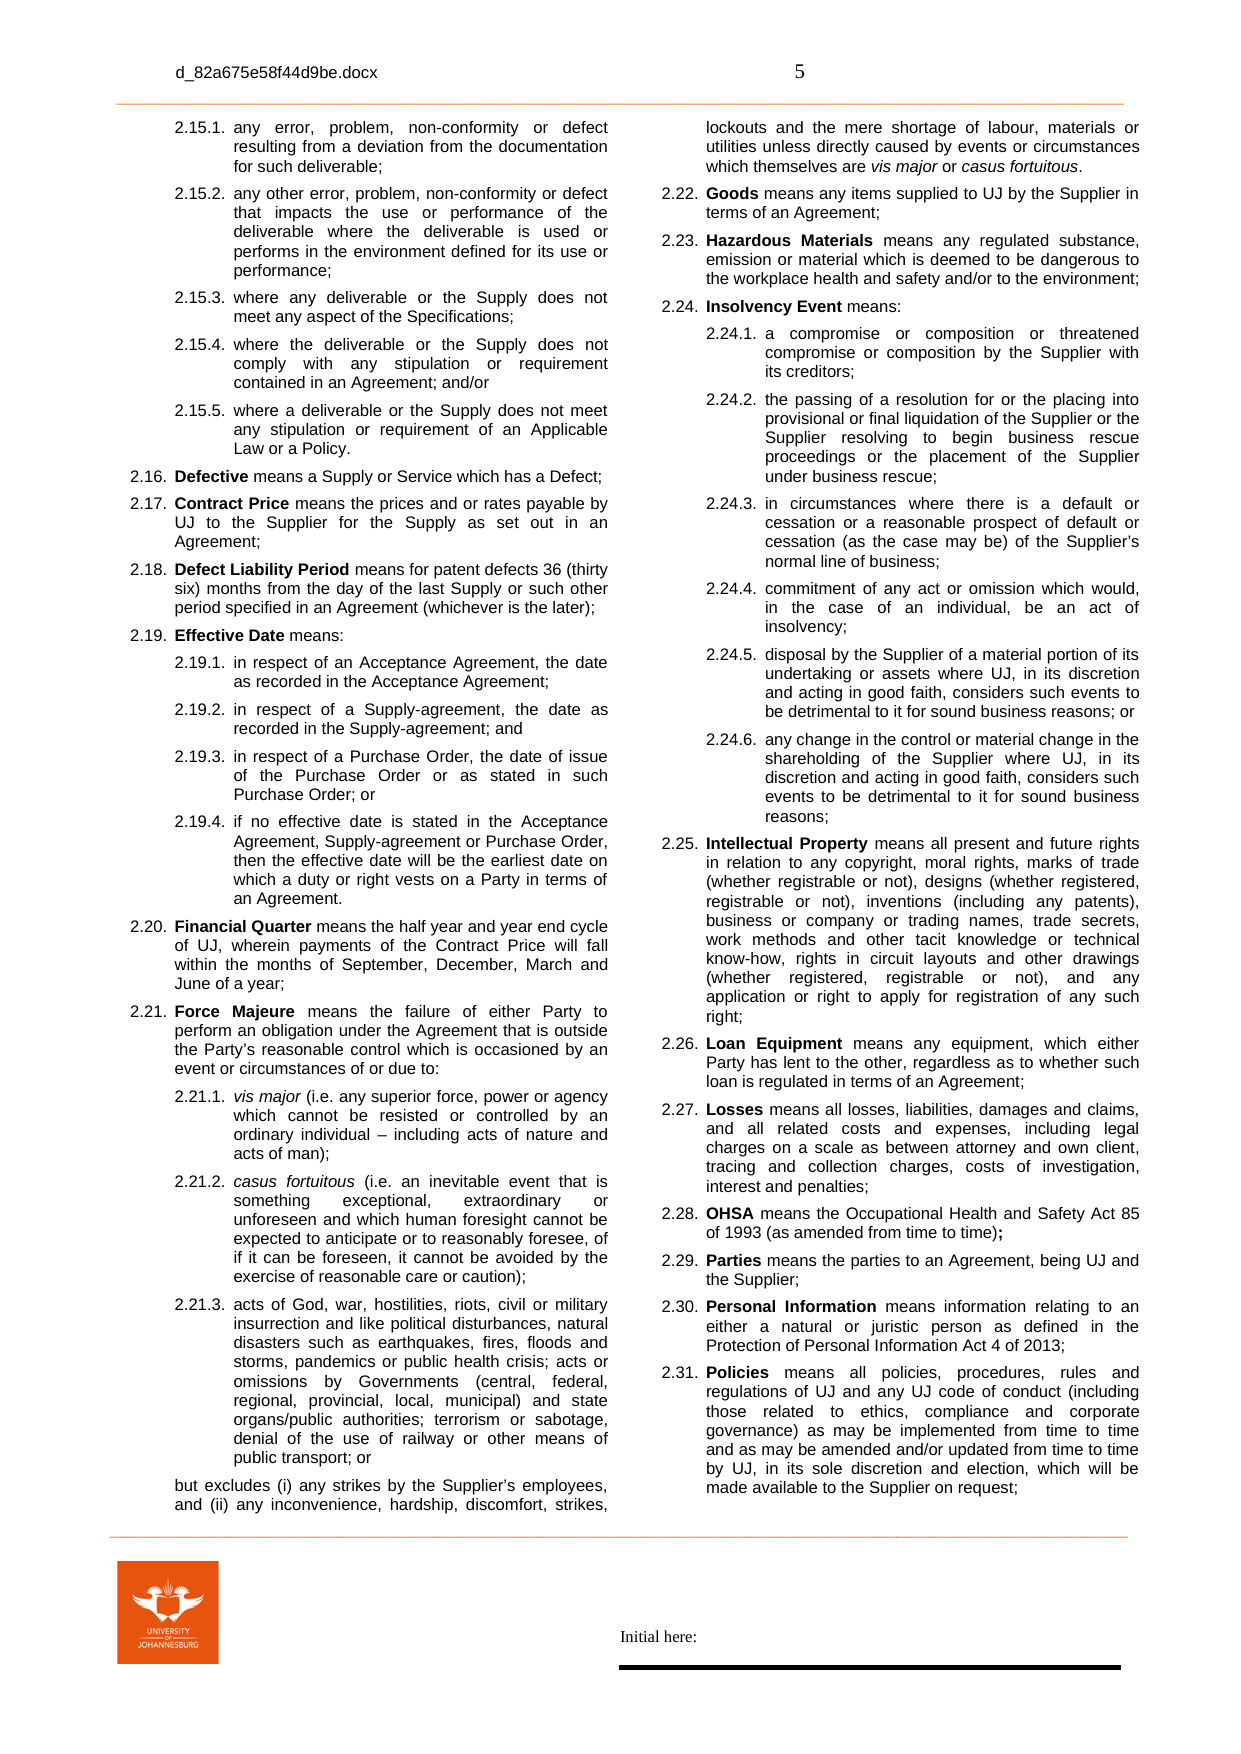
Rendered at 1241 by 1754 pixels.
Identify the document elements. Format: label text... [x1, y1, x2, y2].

list Intellectual Property means all present and future rights in relation to any copyright, moral rights, marks of trade (whether registrable or not), designs (whether registered, registrable or not), inventions (including any patents), business or company or trading names, trade secrets, work methods and other tacit knowledge or technical know-how, rights in circuit layouts and other drawings (whether registered, registrable or not), and any application or right to apply for registration of any such right; [661, 834, 1140, 1026]
list if no effective date is stated in the Acceptance Agreement, Supply-agreement or Purchase Order, then the effective date will be the earliest date on which a duty or right vests on a Party in terms of an Agreement. [174, 812, 608, 908]
list Loan Equipment means any equipment, which either Party has lent to the other, regardless as to whether such loan is regulated in terms of an Agreement; [661, 1034, 1140, 1091]
list acts of God, war, hostilities, riots, civil or military insurrection and like political disturbances, natural disasters such as earthquakes, fires, floods and storms, pandemics or public health crisis; acts or omissions by Governments (central, federal, regional, provincial, local, municipal) and state organs/public authorities; terrorism or sabotage, denial of the use of railway or other means of public transport; or [174, 1295, 608, 1467]
list where any deliverable or the Supply does not meet any aspect of the Specifications; [174, 288, 608, 326]
list Contract Price means the prices and or rates payable by UJ to the Supplier for the Supply as set out in an Agreement; [130, 494, 608, 551]
list vis major (i.e. any superior force, power or agency which cannot be resisted or controlled by an ordinary individual – including acts of nature and acts of man); [174, 1086, 608, 1163]
list Force Majeure means the failure of either Party to perform an obligation under the Agreement that is outside the Party’s reasonable control which is occasioned by an event or circumstances of or due to: [130, 1001, 608, 1078]
list Insolvency Event means: [661, 296, 1140, 316]
list in respect of a Purchase Order, the date of issue of the Purchase Order or as stated in such Purchase Order; or [174, 746, 608, 804]
list Goods means any items supplied to UJ by the Supplier in terms of an Agreement; [661, 184, 1140, 222]
picture [117, 1561, 219, 1664]
list in respect of an Acceptance Agreement, the date as recorded in the Acceptance Agreement; [174, 653, 608, 691]
list disposal by the Supplier of a material portion of its undertaking or assets where UJ, in its discretion and acting in good faith, considers such events to be detrimental to it for sound business reasons; or [706, 645, 1140, 721]
list Defective means a Supply or Service which has a Defect; [130, 466, 608, 486]
list Personal Information means information relating to an either a natural or juristic person as defined in the Protection of Personal Information Act 4 of 2013; [661, 1297, 1140, 1355]
list Defect Liability Period means for patent defects 36 (thirty six) months from the day of the last Supply or such other period specified in an Agreement (whichever is the later); [130, 560, 608, 617]
list commitment of any act or omission which would, in the case of an individual, be an act of insolvency; [706, 579, 1140, 636]
list casus fortuitous (i.e. an inevitable event that is something exceptional, extraordinary or unforeseen and which human foresight cannot be expected to anticipate or to reasonably foresee, of if it can be foreseen, it cannot be avoided by the exercise of reasonable care or caution); [174, 1171, 608, 1286]
list Financial Quarter means the half year and year end cycle of UJ, wherein payments of the Contract Price will fall within the months of September, December, March and June of a year; [130, 916, 608, 993]
list in respect of a Supply-agreement, the date as recorded in the Supply-agreement; and [174, 700, 608, 738]
list Effective Date means: [130, 626, 608, 645]
list Policies means all policies, procedures, rules and regulations of UJ and any UJ code of conduct (including those related to ethics, compliance and corporate governance) as may be implemented from time to time and as may be amended and/or updated from time to time by UJ, in its sole discretion and election, which will be made available to the Supplier on request; [661, 1363, 1140, 1497]
text but excludes (i) any strikes by the Supplier’s employees, and (ii) any inconvenience, hardship, discomfort, strikes, lockouts and the mere shortage of labour, materials or utilities unless directly caused by events or circumstances which themselves are vis major or casus fortuitous. [706, 118, 1140, 176]
list any error, problem, non-conformity or defect resulting from a deviation from the documentation for such deliverable; [174, 118, 608, 176]
list Losses means all losses, liabilities, damages and claims, and all related costs and expenses, including legal charges on a scale as between attorney and own client, tracing and collection charges, costs of investigation, interest and penalties; [661, 1100, 1140, 1196]
list a compromise or composition or threatened compromise or composition by the Supplier with its creditors; [706, 324, 1140, 381]
list the passing of a resolution for or the placing into provisional or final liquidation of the Supplier or the Supplier resolving to begin business rescue proceedings or the placement of the Supplier under business rescue; [706, 390, 1140, 486]
list where the deliverable or the Supply does not comply with any stipulation or requirement contained in an Agreement; and/or [174, 335, 608, 392]
list in circumstances where there is a default or cessation or a reasonable prospect of default or cessation (as the case may be) of the Supplier’s normal line of business; [706, 494, 1140, 571]
list where a deliverable or the Supply does not meet any stipulation or requirement of an Applicable Law or a Policy. [174, 401, 608, 458]
list Parties means the parties to an Agreement, being UJ and the Supplier; [661, 1251, 1140, 1289]
list Hazardous Materials means any regulated substance, emission or material which is deemed to be dangerous to the workplace health and safety and/or to the environment; [661, 231, 1140, 288]
list any change in the control or material change in the shareholding of the Supplier where UJ, in its discretion and acting in good faith, considers such events to be detrimental to it for sound business reasons; [706, 730, 1140, 826]
list OHSA means the Occupational Health and Safety Act 85 of 1993 (as amended from time to time); [661, 1204, 1140, 1242]
list any other error, problem, non-conformity or defect that impacts the use or performance of the deliverable where the deliverable is used or performs in the environment defined for its use or performance; [174, 184, 608, 280]
